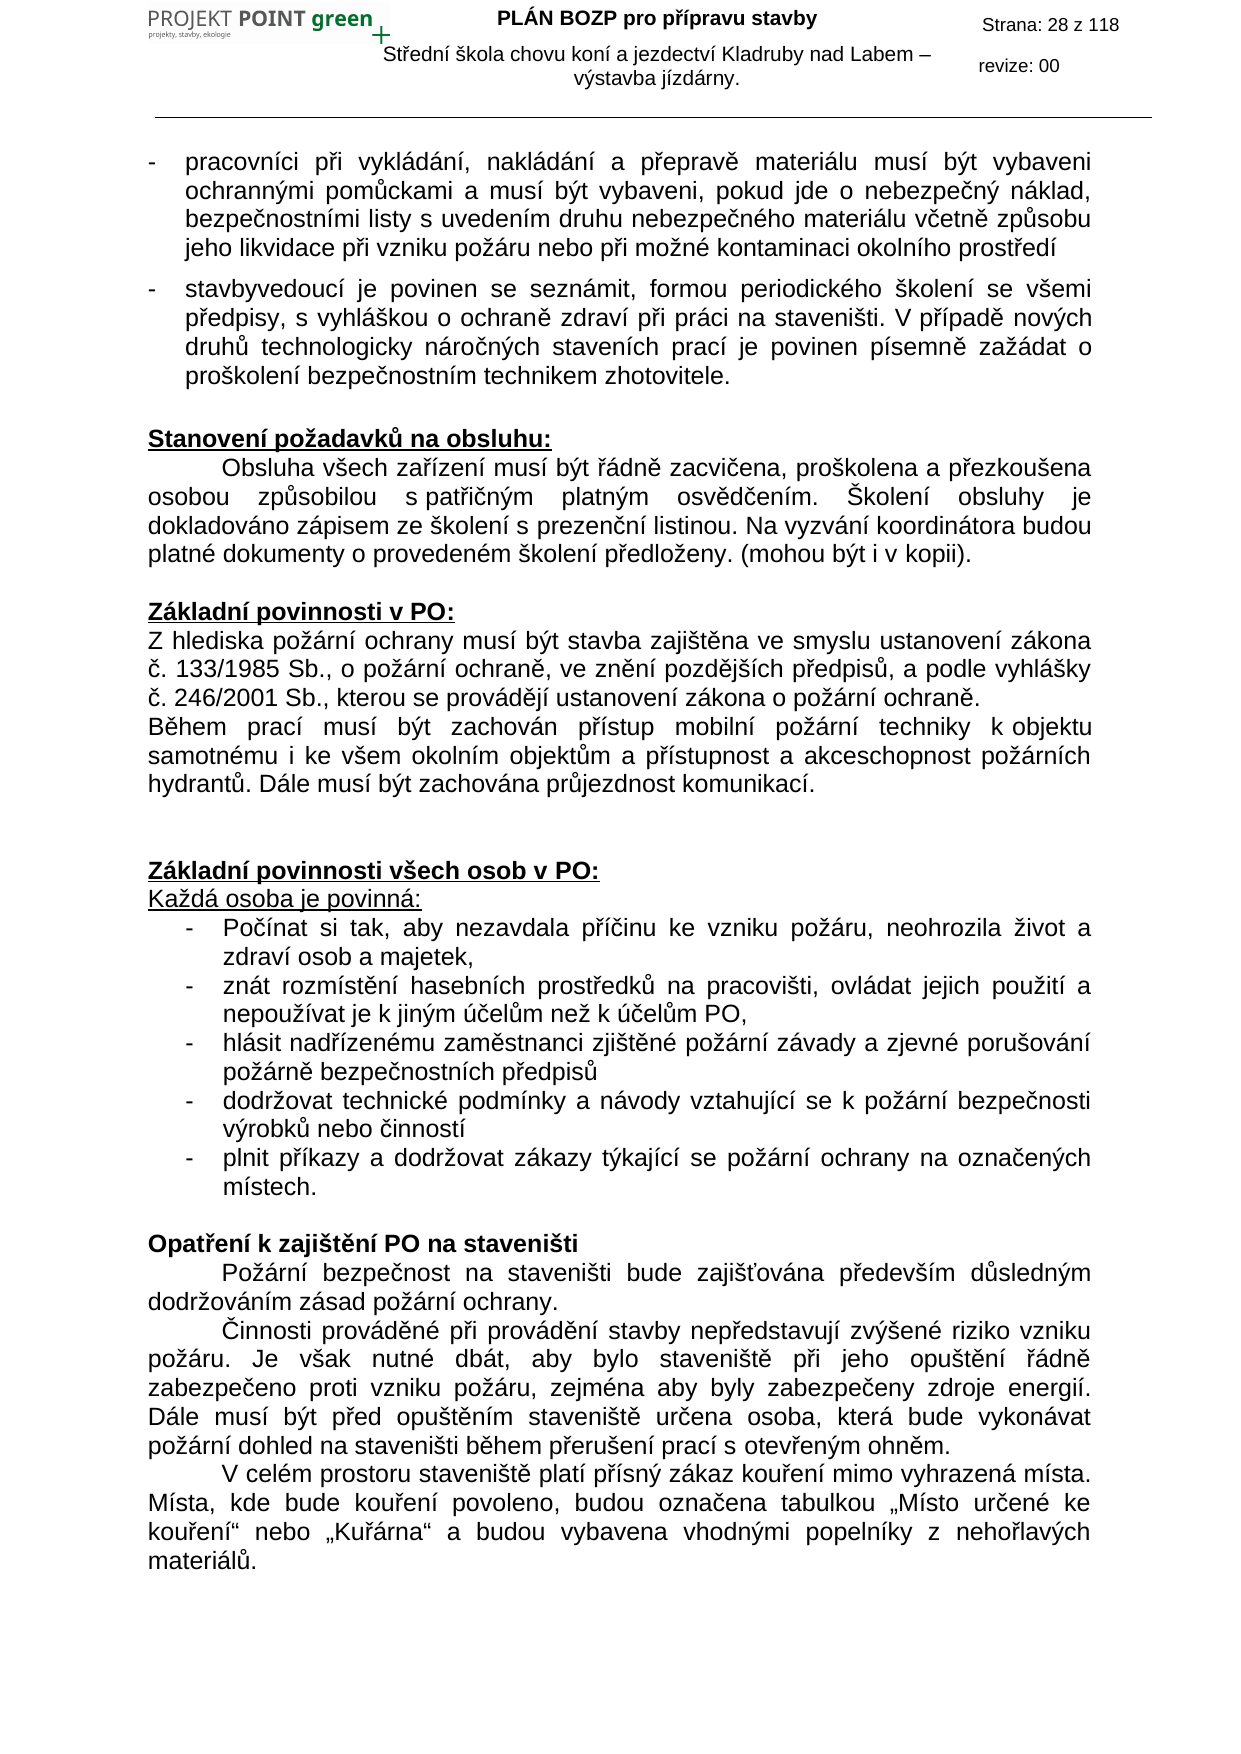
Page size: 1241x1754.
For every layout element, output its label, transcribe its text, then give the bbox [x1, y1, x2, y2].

list plnit příkazy a dodržovat zákazy týkající se požární ochrany na označených místech. [185, 1143, 1092, 1201]
text Opatření k zajištění PO na staveništi [148, 1229, 1092, 1258]
list hlásit nadřízenému zaměstnanci zjištěné požární závady a zjevné porušování požárně bezpečnostních předpisů [185, 1028, 1092, 1086]
text Základní povinnosti všech osob v PO: [148, 856, 1092, 884]
text Stanovení požadavků na obsluhu: [148, 424, 1092, 453]
list Počínat si tak, aby nezavdala příčinu ke vzniku požáru, neohrozila život a zdraví osob a majetek, [185, 913, 1092, 971]
text Každá osoba je povinná: [148, 884, 1092, 913]
text Obsluha všech zařízení musí být řádně zacvičena, proškolena a přezkoušena osobou způsobilou s patřičným platným osvědčením. Školení obsluhy je dokladováno zápisem ze školení s prezenční listinou. Na vyzvání koordinátora budou platné dokumenty o provedeném školení předloženy. (mohou být i v kopii). [148, 453, 1092, 568]
list znát rozmístění hasebních prostředků na pracovišti, ovládat jejich použití a nepoužívat je k jiným účelům než k účelům PO, [185, 971, 1092, 1028]
text Požární bezpečnost na staveništi bude zajišťována především důsledným dodržováním zásad požární ochrany. [148, 1258, 1092, 1316]
text Činnosti prováděné při provádění stavby nepředstavují zvýšené riziko vzniku požáru. Je však nutné dbát, aby bylo staveniště při jeho opuštění řádně zabezpečeno proti vzniku požáru, zejména aby byly zabezpečeny zdroje energií. Dále musí být před opuštěním staveniště určena osoba, která bude vykonávat požární dohled na staveništi během přerušení prací s otevřeným ohněm. [148, 1316, 1092, 1459]
picture [147, 1, 390, 44]
text Základní povinnosti v PO: [148, 597, 1092, 626]
text Z hlediska požární ochrany musí být stavba zajištěna ve smyslu ustanovení zákona č. 133/1985 Sb., o požární ochraně, ve znění pozdějších předpisů, a podle vyhlášky č. 246/2001 Sb., kterou se provádějí ustanovení zákona o požární ochraně. [148, 626, 1092, 712]
text V celém prostoru staveniště platí přísný zákaz kouření mimo vyhrazená místa. Místa, kde bude kouření povoleno, budou označena tabulkou „Místo určené ke kouření“ nebo „Kuřárna“ a budou vybavena vhodnými popelníky z nehořlavých materiálů. [148, 1459, 1092, 1574]
list pracovníci při vykládání, nakládání a přepravě materiálu musí být vybaveni ochrannými pomůckami a musí být vybaveni, pokud jde o nebezpečný náklad, bezpečnostními listy s uvedením druhu nebezpečného materiálu včetně způsobu jeho likvidace při vzniku požáru nebo při možné kontaminaci okolního prostředí [148, 147, 1092, 262]
list stavbyvedoucí je povinen se seznámit, formou periodického školení se všemi předpisy, s vyhláškou o ochraně zdraví při práci na staveništi. V případě nových druhů technologicky náročných staveních prací je povinen písemně zažádat o proškolení bezpečnostním technikem zhotovitele. [148, 274, 1092, 389]
list dodržovat technické podmínky a návody vztahující se k požární bezpečnosti výrobků nebo činností [185, 1086, 1092, 1143]
text Během prací musí být zachován přístup mobilní požární techniky k objektu samotnému i ke všem okolním objektům a přístupnost a akceschopnost požárních hydrantů. Dále musí být zachována průjezdnost komunikací. [148, 712, 1092, 798]
